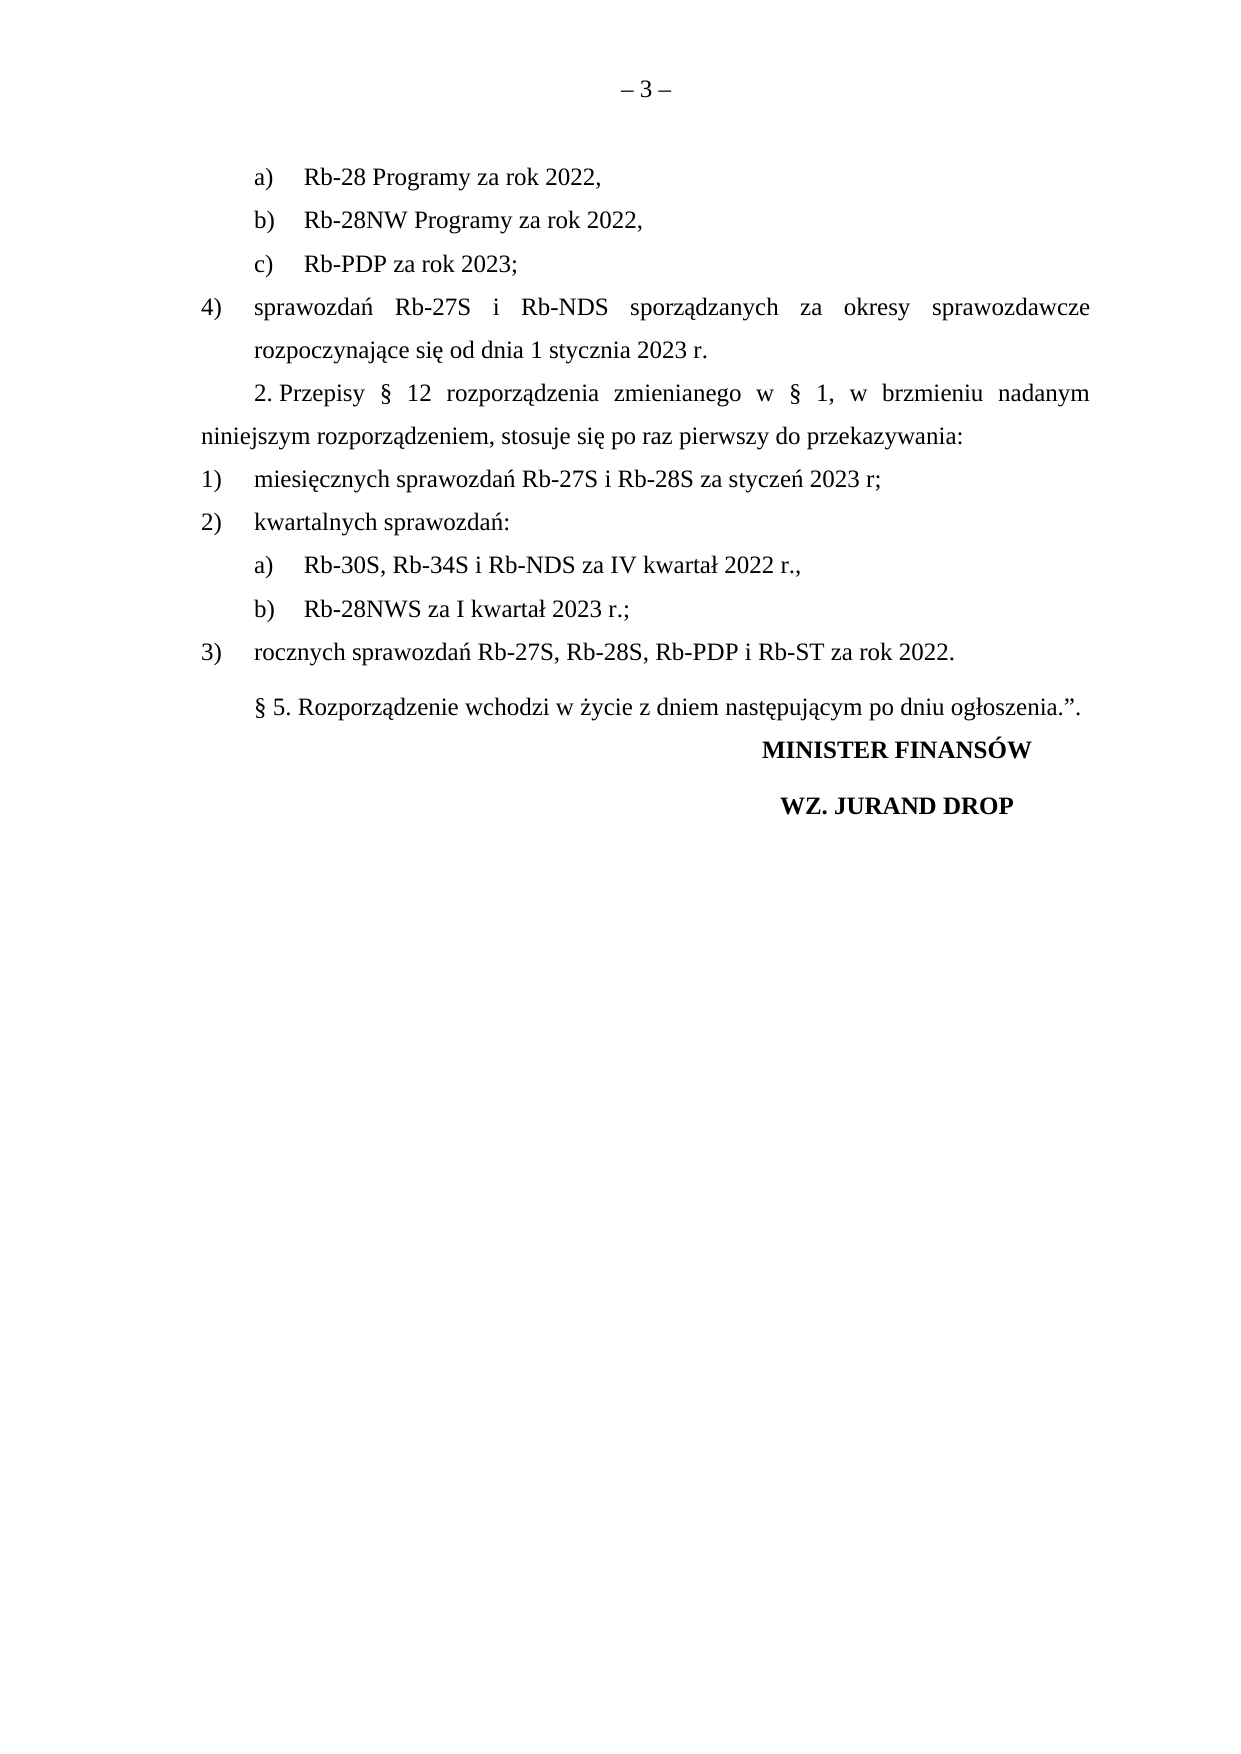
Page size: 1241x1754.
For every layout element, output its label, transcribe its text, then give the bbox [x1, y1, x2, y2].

text wz. Jurand Drop [703, 791, 1091, 820]
text b) Rb-28NWS za I kwartał 2023 r.; [254, 594, 1091, 622]
text 2. Przepisy § 12 rozporządzenia zmienianego w § 1, w brzmieniu nadanym niniejszym rozporządzeniem, stosuje się po raz pierwszy do przekazywania: [201, 378, 1091, 450]
text 1) miesięcznych sprawozdań Rb-27S i Rb-28S za styczeń 2023 r; [201, 464, 1091, 493]
text § 5. Rozporządzenie wchodzi w życie z dniem następującym po dniu ogłoszenia.”. [201, 692, 1091, 721]
text a) Rb-30S, Rb-34S i Rb-NDS za IV kwartał 2022 r., [254, 551, 1091, 579]
text 3) rocznych sprawozdań Rb-27S, Rb-28S, Rb-PDP i Rb-ST za rok 2022. [201, 637, 1091, 666]
text a) Rb-28 Programy za rok 2022, [254, 162, 1091, 191]
text 4) sprawozdań Rb-27S i Rb-NDS sporządzanych za okresy sprawozdawcze rozpoczynające się od dnia 1 stycznia 2023 r. [201, 292, 1091, 364]
text Minister finansów [703, 736, 1091, 764]
text 2) kwartalnych sprawozdań: [201, 507, 1091, 536]
text b) Rb-28NW Programy za rok 2022, [254, 206, 1091, 234]
text c) Rb-PDP za rok 2023; [254, 249, 1091, 277]
